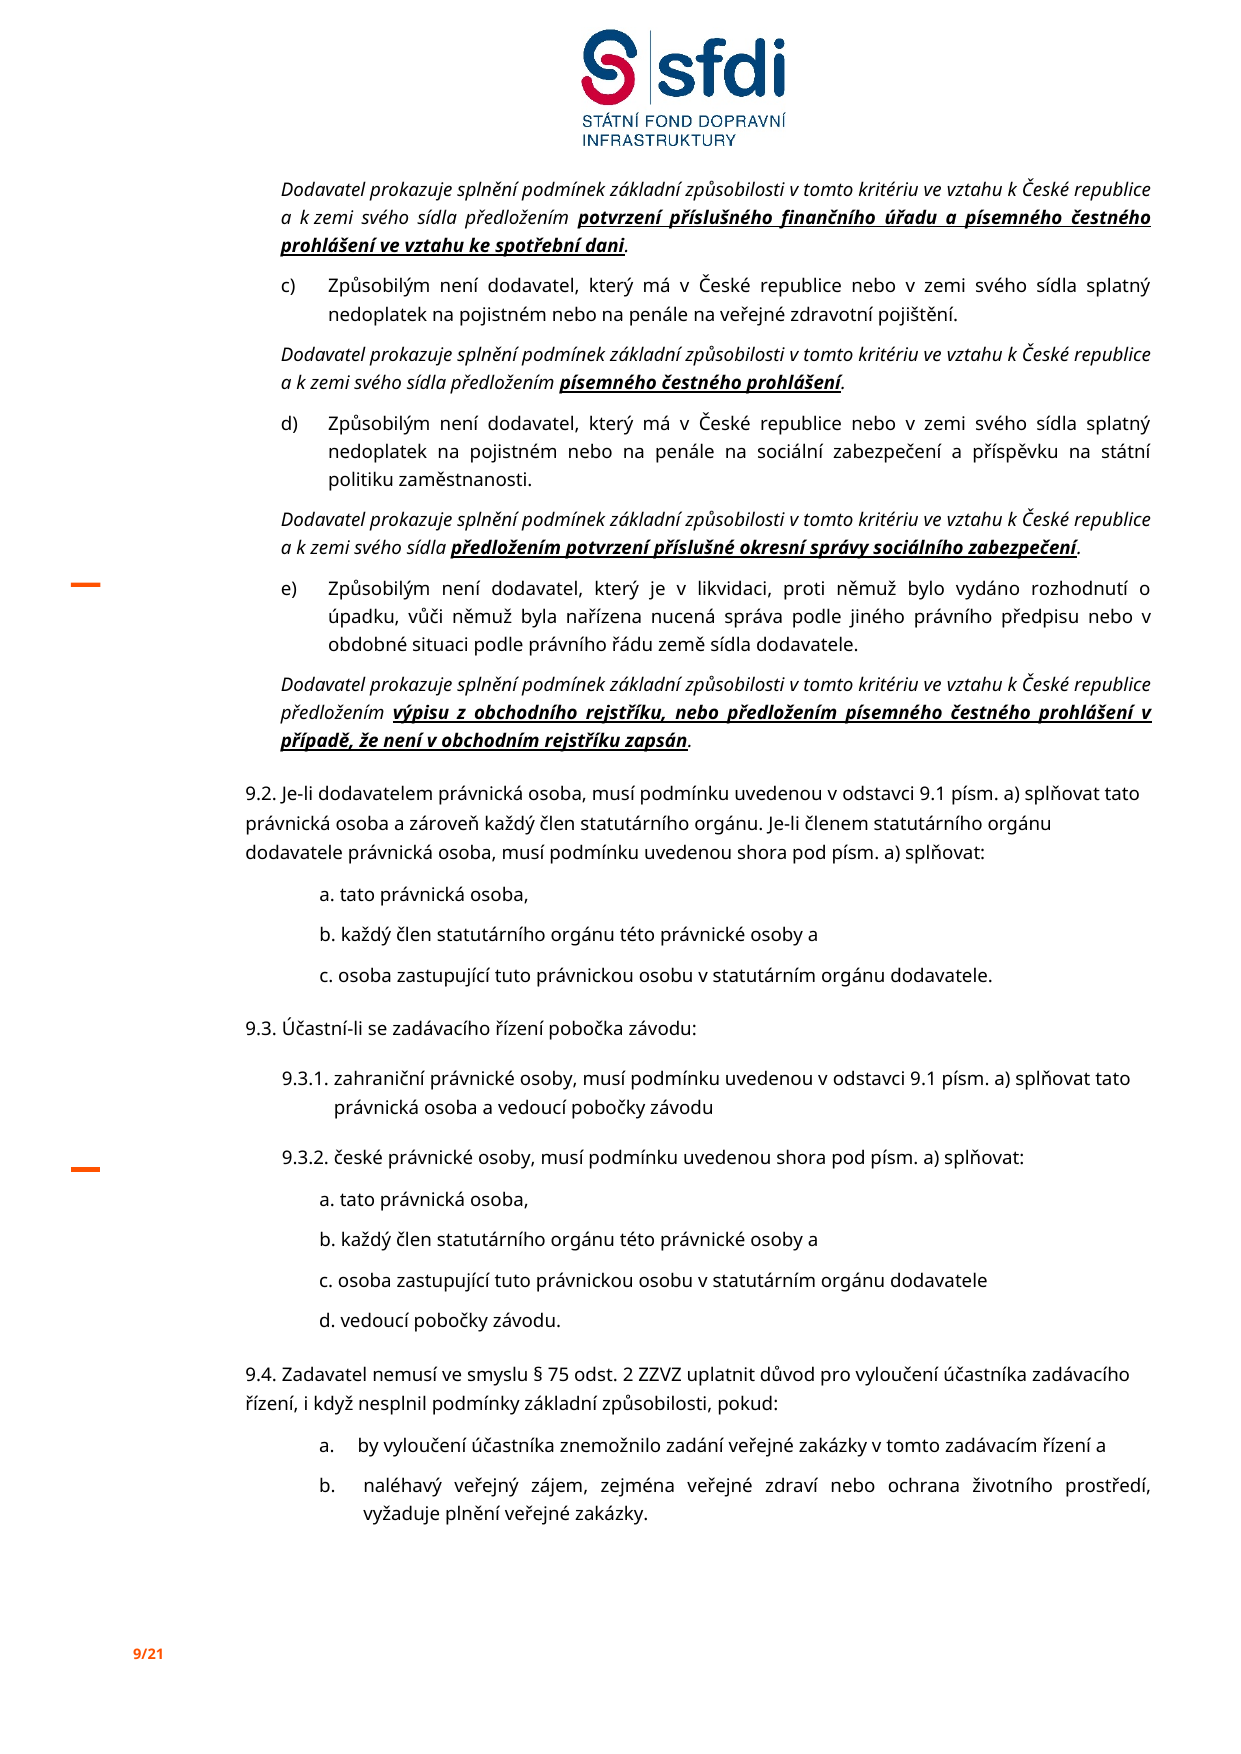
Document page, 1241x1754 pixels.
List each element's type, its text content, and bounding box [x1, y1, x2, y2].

text a. by vyloučení účastníka znemožnilo zadání veřejné zakázky v tomto zadávacím řízení a [319, 1432, 1152, 1457]
text Dodavatel prokazuje splnění podmínek základní způsobilosti v tomto kritériu ve vztahu k České republice a k zemi svého sídla předložením písemného čestného prohlášení. [281, 341, 1152, 395]
text Je-li dodavatelem právnická osoba, musí podmínku uvedenou v odstavci 9.1 písm. a) splňovat tato právnická osoba a zároveň každý člen statutárního orgánu. Je-li členem statutárního orgánu dodavatele právnická osoba, musí podmínku uvedenou shora pod písm. a) splňovat: [245, 781, 1152, 865]
text Účastní-li se zadávacího řízení pobočka závodu: [245, 1015, 1152, 1041]
text c. osoba zastupující tuto právnickou osobu v statutárním orgánu dodavatele. [319, 962, 1152, 987]
text Dodavatel prokazuje splnění podmínek základní způsobilosti v tomto kritériu ve vztahu k České republice a k zemi svého sídla předložením potvrzení příslušné okresní správy sociálního zabezpečení. [281, 506, 1152, 560]
text české právnické osoby, musí podmínku uvedenou shora pod písm. a) splňovat: [334, 1144, 1152, 1170]
text a. tato právnická osoba, [319, 881, 1152, 906]
text b. každý člen statutárního orgánu této právnické osoby a [319, 1227, 1152, 1252]
text d. vedoucí pobočky závodu. [319, 1308, 1152, 1333]
text d) Způsobilým není dodavatel, který má v České republice nebo v zemi svého sídla splatný nedoplatek na pojistném nebo na penále na sociální zabezpečení a příspěvku na státní politiku zaměstnanosti. [281, 410, 1152, 491]
text b. naléhavý veřejný zájem, zejména veřejné zdraví nebo ochrana životního prostředí, vyžaduje plnění veřejné zakázky. [319, 1472, 1152, 1526]
text c) Způsobilým není dodavatel, který má v České republice nebo v zemi svého sídla splatný nedoplatek na pojistném nebo na penále na veřejné zdravotní pojištění. [281, 273, 1152, 326]
text c. osoba zastupující tuto právnickou osobu v statutárním orgánu dodavatele [319, 1267, 1152, 1293]
text Dodavatel prokazuje splnění podmínek základní způsobilosti v tomto kritériu ve vztahu k České republice a k zemi svého sídla předložením potvrzení příslušného finančního úřadu a písemného čestného prohlášení ve vztahu ke spotřební dani. [281, 176, 1152, 258]
text b. každý člen statutárního orgánu této právnické osoby a [319, 921, 1152, 947]
text zahraniční právnické osoby, musí podmínku uvedenou v odstavci 9.1 písm. a) splňovat tato právnická osoba a vedoucí pobočky závodu [334, 1065, 1152, 1120]
text a. tato právnická osoba, [319, 1186, 1152, 1212]
text Dodavatel prokazuje splnění podmínek základní způsobilosti v tomto kritériu ve vztahu k České republice předložením výpisu z obchodního rejstříku, nebo předložením písemného čestného prohlášení v případě, že není v obchodním rejstříku zapsán. [281, 672, 1152, 753]
text Zadavatel nemusí ve smyslu § 75 odst. 2 ZZVZ uplatnit důvod pro vyloučení účastníka zadávacího řízení, i když nesplnil podmínky základní způsobilosti, pokud: [245, 1361, 1152, 1416]
text e) Způsobilým není dodavatel, který je v likvidaci, proti němuž bylo vydáno rozhodnutí o úpadku, vůči němuž byla nařízena nucená správa podle jiného právního předpisu nebo v obdobné situaci podle právního řádu země sídla dodavatele. [281, 575, 1152, 657]
picture [581, 27, 786, 146]
